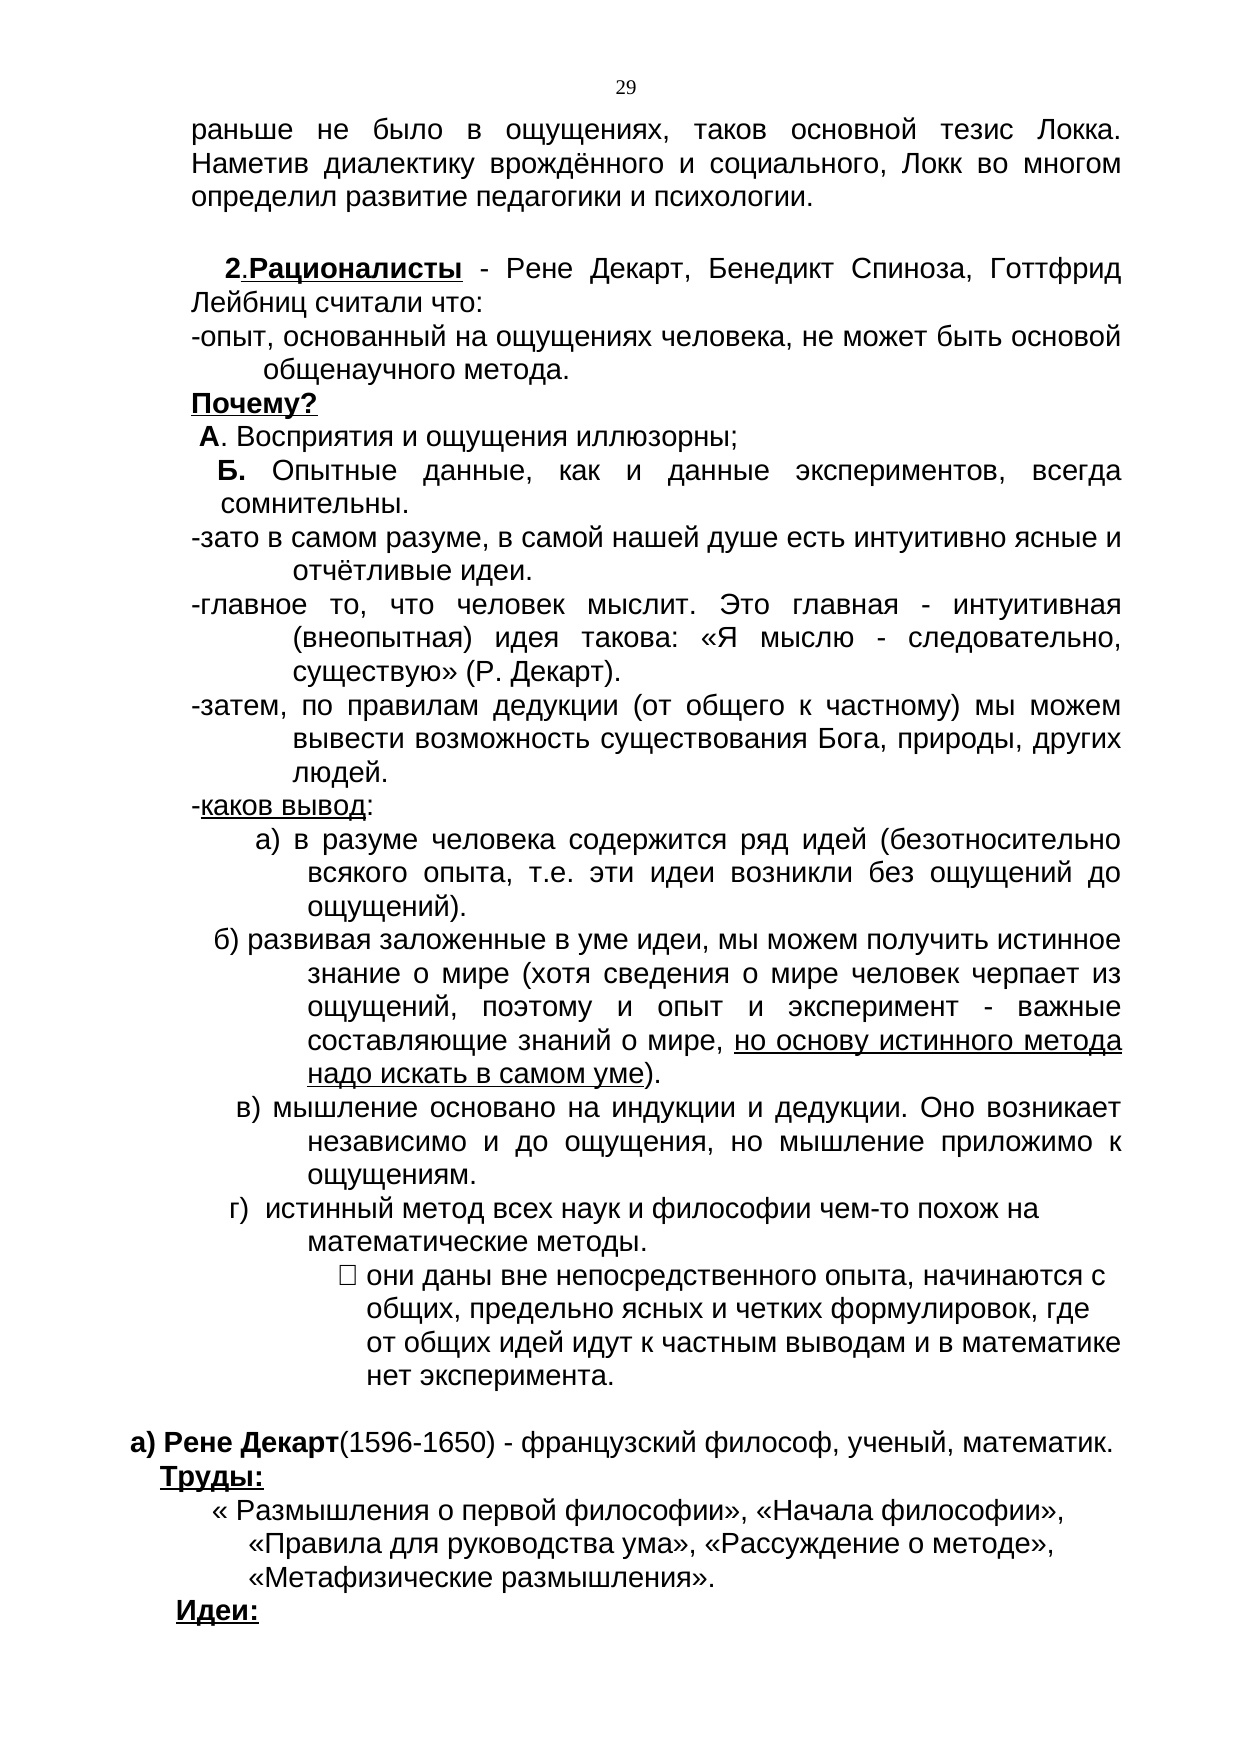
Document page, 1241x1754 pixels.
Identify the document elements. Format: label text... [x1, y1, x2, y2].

list Почему? [191, 386, 1122, 419]
list Идеи: [159, 1593, 1122, 1627]
list 2.Рационалисты - Рене Декарт, Бенедикт Спиноза, Готтфрид Лейбниц считали что: [191, 251, 1122, 318]
list они даны вне непосредственного опыта, начинаются с общих, предельно ясных и четких формулировок, где от общих идей идут к частным выводам и в математике нет эксперимента. [337, 1258, 1122, 1392]
list -каков вывод: [191, 788, 1122, 822]
list Б. Опытные данные, как и данные экспериментов, всегда сомнительны. [191, 453, 1122, 520]
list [191, 112, 1122, 213]
list -опыт, основанный на ощущениях человека, не может быть основой общенаучного метода. [191, 318, 1122, 386]
list А. Восприятия и ощущения иллюзорны; [191, 419, 1122, 453]
list а) Рене Декарт(1596-1650) - французский философ, ученый, математик. [130, 1425, 1122, 1459]
list в) мышление основано на индукции и дедукции. Оно возникает независимо и до ощущения, но мышление приложимо к ощущениям. [189, 1090, 1122, 1191]
list -зато в самом разуме, в самой нашей душе есть интуитивно ясные и отчётливые идеи. [191, 520, 1122, 587]
list г) истинный метод всех наук и философии чем-то похож на математические методы. [189, 1191, 1122, 1258]
list -главное то, что человек мыслит. Это главная - интуитивная (внеопытная) идея такова: «Я мыслю - следовательно, существую» (Р. Декарт). [191, 587, 1122, 687]
list б) развивая заложенные в уме идеи, мы можем получить истинное знание о мире (хотя сведения о мире человек черпает из ощущений, поэтому и опыт и эксперимент - важные составляющие знаний о мире, но основу истинного метода надо искать в самом уме). [189, 922, 1122, 1090]
list а) в разуме человека содержится ряд идей (безотносительно всякого опыта, т.е. эти идеи возникли без ощущений до ощущений). [189, 822, 1122, 922]
list Труды: [159, 1459, 1122, 1492]
list -затем, по правилам дедукции (от общего к частному) мы можем вывести возможность существования Бога, природы, других людей. [191, 687, 1122, 788]
list « Размышления о первой философии», «Начала философии», «Правила для руководства ума», «Рассуждение о методе», «Метафизические размышления». [204, 1492, 1122, 1593]
